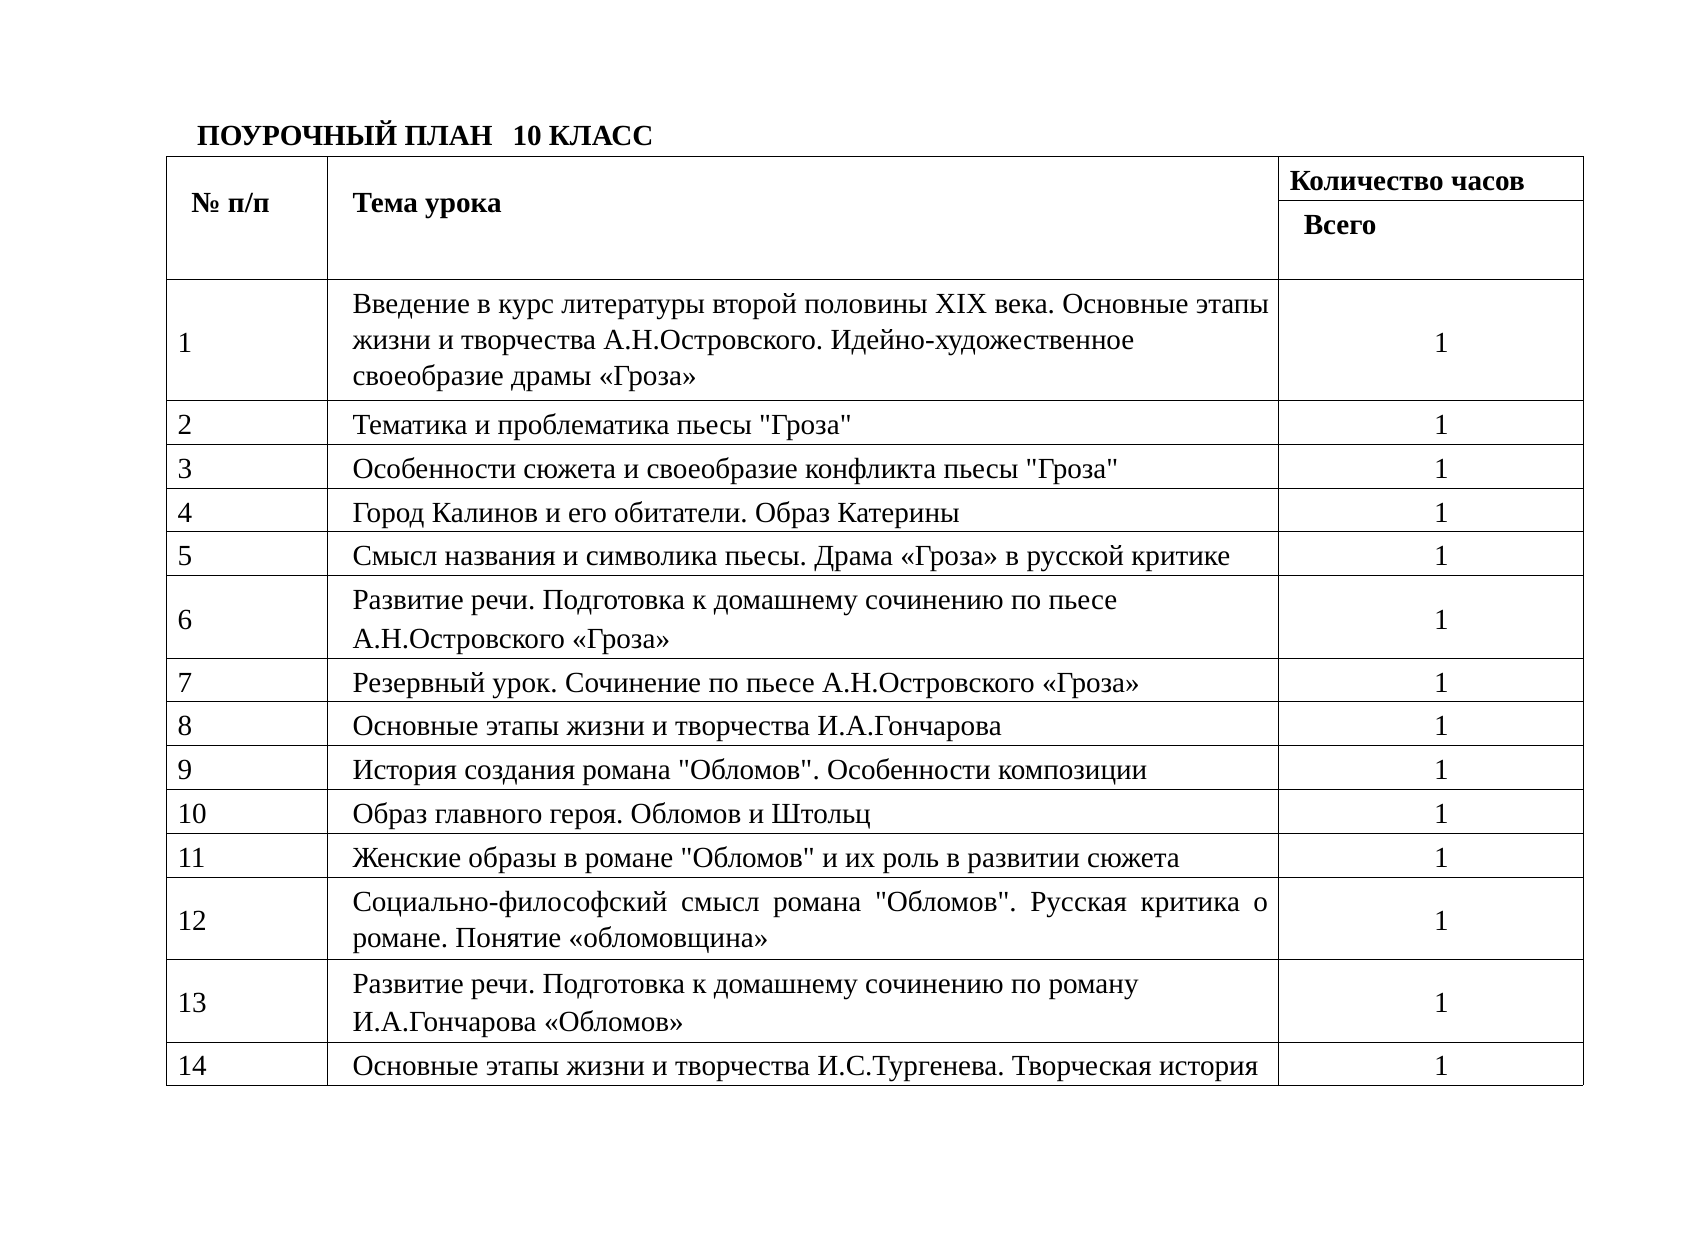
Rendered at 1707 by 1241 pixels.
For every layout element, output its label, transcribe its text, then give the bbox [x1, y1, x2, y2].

table_cell Резервный урок. Cочинение по пьесе А.Н.Островского «Гроза» [328, 659, 1278, 701]
table_cell Основные этапы жизни и творчества И.С.Тургенева. Творческая история [328, 1043, 1278, 1085]
table_cell 1 [1279, 532, 1583, 575]
table_cell 7 [167, 659, 327, 701]
table_cell 2 [167, 401, 327, 444]
table_cell Женские образы в романе "Обломов" и их роль в развитии сюжета [328, 834, 1278, 877]
table_cell Всего [1279, 201, 1583, 279]
table_header Количество часов [1279, 157, 1583, 199]
table_cell 1 [1279, 960, 1583, 1041]
table_cell 4 [167, 489, 327, 531]
table_header Тема урока [328, 157, 1278, 279]
table_cell 5 [167, 532, 327, 575]
table_cell 13 [167, 960, 327, 1041]
table_cell 12 [167, 878, 327, 959]
table_cell Образ главного героя. Обломов и Штольц [328, 790, 1278, 833]
table_cell 8 [167, 702, 327, 745]
table_cell 6 [167, 576, 327, 658]
table_cell 3 [167, 445, 327, 488]
table_cell Тематика и проблематика пьесы "Гроза" [328, 401, 1278, 444]
table_cell Город Калинов и его обитатели. Образ Катерины [328, 489, 1278, 531]
table_cell 1 [1279, 1043, 1583, 1085]
table_cell 1 [1279, 576, 1583, 658]
table_cell Развитие речи. Подготовка к домашнему сочинению по пьесе А.Н.Островского «Гроза» [328, 576, 1278, 658]
table_cell 1 [167, 280, 327, 400]
table_cell Особенности сюжета и своеобразие конфликта пьесы "Гроза" [328, 445, 1278, 488]
table_cell История создания романа "Обломов". Особенности композиции [328, 746, 1278, 789]
table_cell 1 [1279, 790, 1583, 833]
subtitle ПОУРОЧНЫЙ ПЛАН 10 КЛАСС [189, 118, 1556, 152]
table_cell 9 [167, 746, 327, 789]
table_cell 1 [1279, 834, 1583, 877]
table_cell Социально-философский смысл романа "Обломов". Русская критика о романе. Понятие «обломовщина» [328, 878, 1278, 959]
table_header № п/п [167, 157, 327, 279]
table_cell 1 [1279, 702, 1583, 745]
table_cell Основные этапы жизни и творчества И.А.Гончарова [328, 702, 1278, 745]
table_cell 1 [1279, 445, 1583, 488]
table_cell Смысл названия и символика пьесы. Драма «Гроза» в русской критике [328, 532, 1278, 575]
table_cell 1 [1279, 746, 1583, 789]
table_cell 1 [1279, 659, 1583, 701]
table_cell 1 [1279, 489, 1583, 531]
table_cell 14 [167, 1043, 327, 1085]
table_cell Развитие речи. Подготовка к домашнему сочинению по роману И.А.Гончарова «Обломов» [328, 960, 1278, 1041]
table_cell 1 [1279, 878, 1583, 959]
table_cell 1 [1279, 401, 1583, 444]
table_cell 1 [1279, 280, 1583, 400]
table_cell 10 [167, 790, 327, 833]
table_cell 11 [167, 834, 327, 877]
table_cell Введение в курс литературы второй половины ХIX века. Основные этапы жизни и творчества А.Н.Островского. Идейно-художественное своеобразие драмы «Гроза» [328, 280, 1278, 400]
